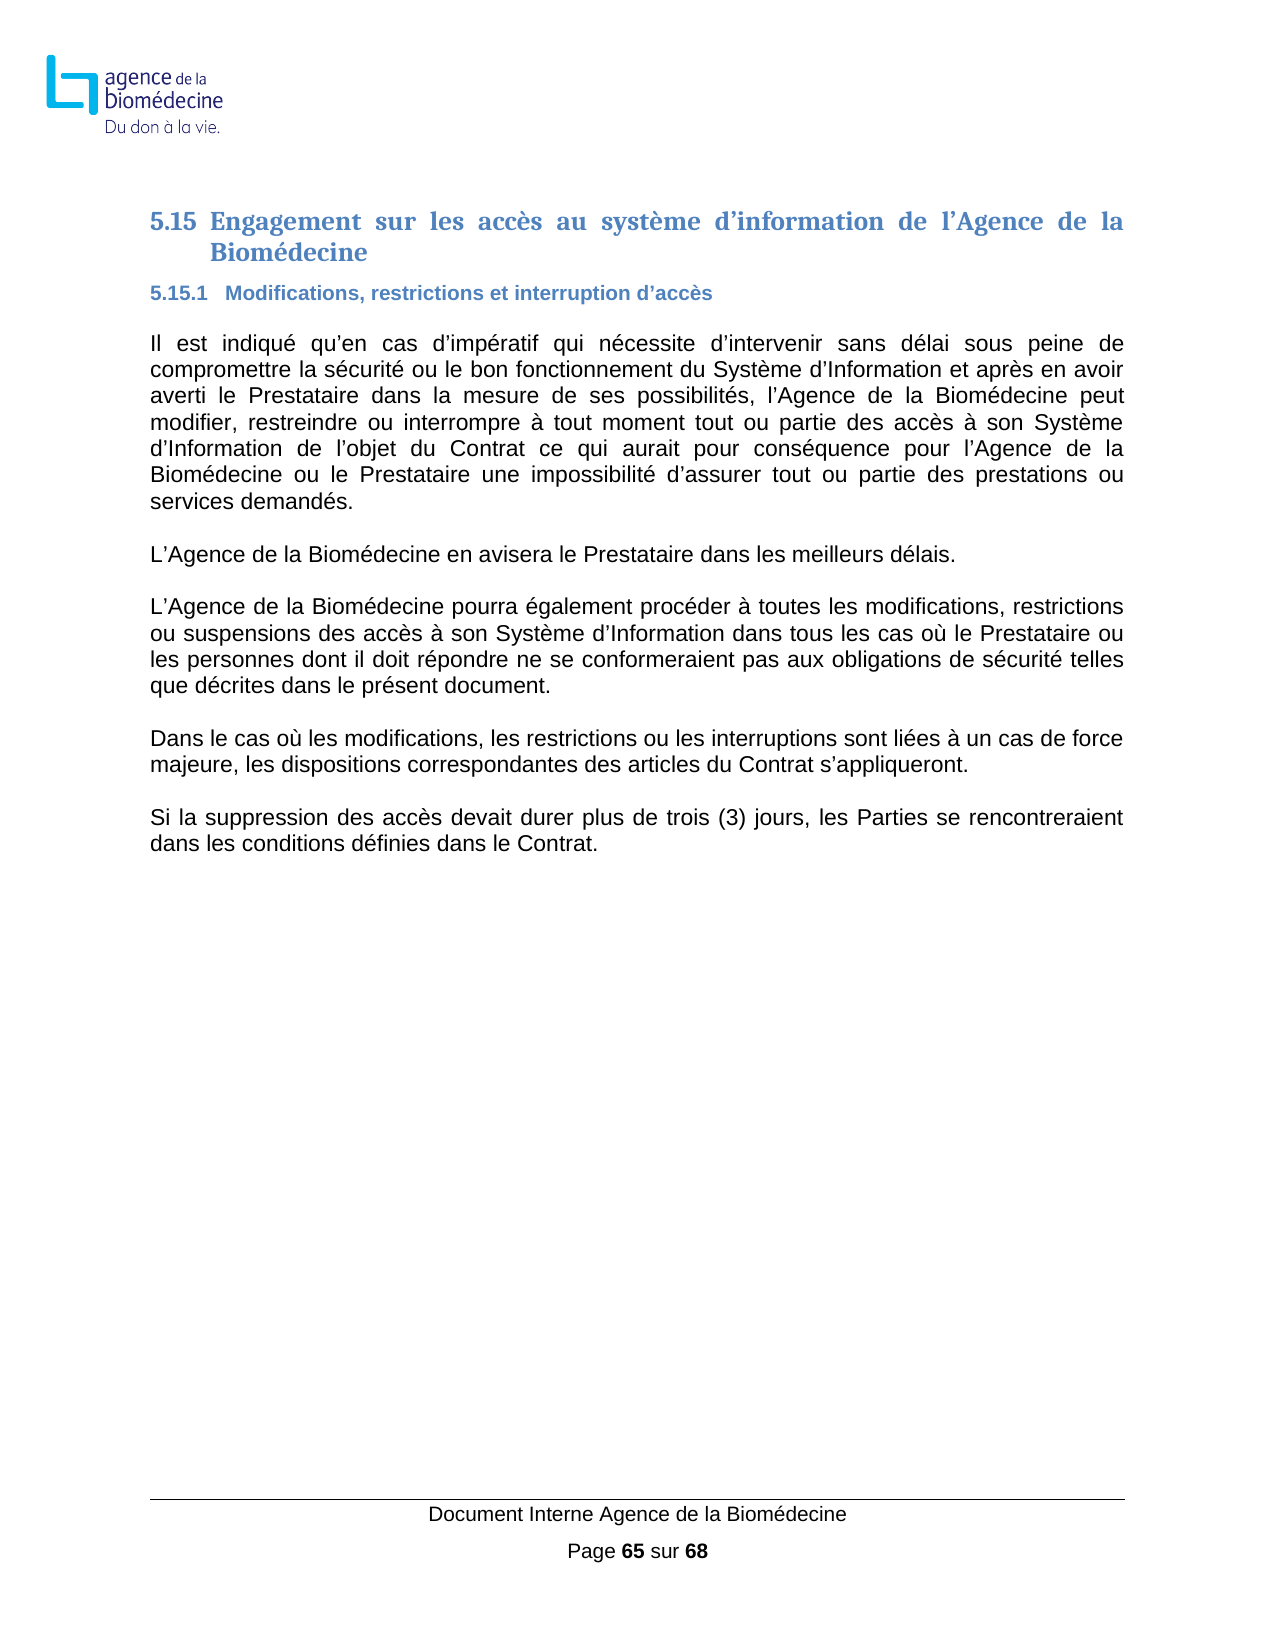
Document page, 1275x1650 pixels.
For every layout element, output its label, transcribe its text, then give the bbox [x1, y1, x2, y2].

subtitle Modifications, restrictions et interruption d’accès [150, 281, 1125, 305]
text Il est indiqué qu’en cas d’impératif qui nécessite d’intervenir sans délai sous peine de compromettre la sécurité ou le bon fonctionnement du Système d’Information et après en avoir averti le Prestataire dans la mesure de ses possibilités, l’Agence de la Biomédecine peut modifier, restreindre ou interrompre à tout moment tout ou partie des accès à son Système d’Information de l’objet du Contrat ce qui aurait pour conséquence pour l’Agence de la Biomédecine ou le Prestataire une impossibilité d’assurer tout ou partie des prestations ou services demandés. [150, 330, 1125, 514]
subtitle Engagement sur les accès au système d’information de l’Agence de la Biomédecine [150, 206, 1125, 268]
text L’Agence de la Biomédecine en avisera le Prestataire dans les meilleurs délais. [150, 541, 1125, 567]
text Si la suppression des accès devait durer plus de trois (3) jours, les Parties se rencontreraient dans les conditions définies dans le Contrat. [150, 804, 1125, 857]
picture [17, 27, 253, 173]
text L’Agence de la Biomédecine pourra également procéder à toutes les modifications, restrictions ou suspensions des accès à son Système d’Information dans tous les cas où le Prestataire ou les personnes dont il doit répondre ne se conformeraient pas aux obligations de sécurité telles que décrites dans le présent document. [150, 593, 1125, 699]
text Dans le cas où les modifications, les restrictions ou les interruptions sont liées à un cas de force majeure, les dispositions correspondantes des articles du Contrat s’appliqueront. [150, 725, 1125, 778]
